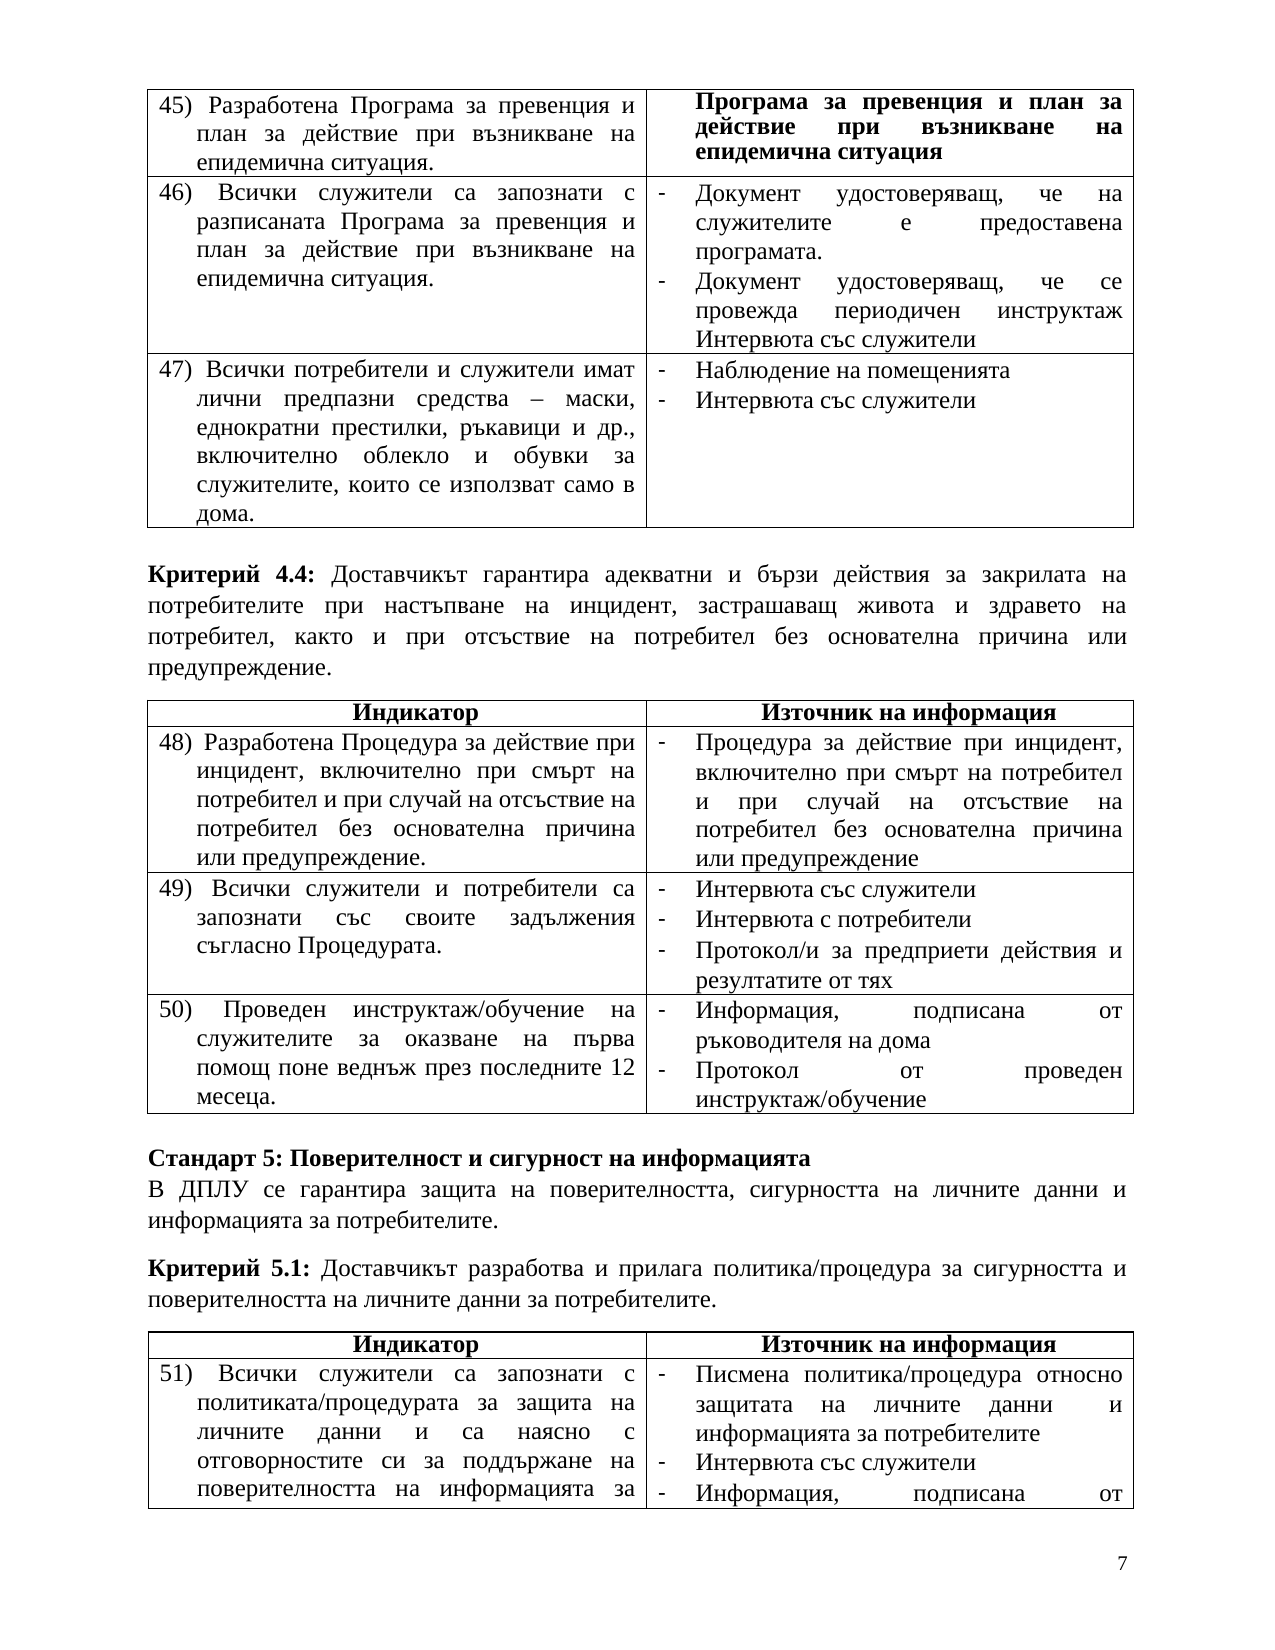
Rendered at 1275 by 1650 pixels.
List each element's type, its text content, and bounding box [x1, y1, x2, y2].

text Стандарт 5: Поверителност и сигурност на информацията [148, 1143, 1127, 1172]
list В ДПЛУ се гарантира защита на поверителността, сигурността на личните данни и информацията за потребителите. [148, 1174, 1127, 1234]
table_cell Всички служители са запознати с разписаната Програма за превенция и план за действие при възникване на епидемична ситуация. [148, 177, 646, 353]
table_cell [647, 1359, 1133, 1507]
table_cell Разработена Процедура за действие при инцидент, включително при смърт на потребител и при случай на отсъствие на потребител без основателна причина или предупреждение. [148, 727, 646, 872]
table_cell Документ удостоверяващ, че на служителите е предоставена програмата. Документ удостоверяващ, че се провежда периодичен инструктаж Интервюта със служители [647, 177, 1133, 353]
table_header Индикатор [148, 701, 646, 726]
table_cell Наблюдение на помещенията Интервюта със служители [647, 354, 1133, 527]
table_cell Информация, подписана от ръководителя на дома Протокол от проведен инструктаж/обучение [647, 995, 1133, 1113]
table_header Източник на информация [647, 1333, 1133, 1357]
table_cell Разработена Програма за превенция и план за действие при възникване на епидемична ситуация. [148, 90, 646, 176]
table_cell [149, 1359, 646, 1507]
table_cell Процедура за действие при инцидент, включително при смърт на потребител и при случай на отсъствие на потребител без основателна причина или предупреждение [647, 727, 1133, 872]
table_cell Интервюта със служители Интервюта с потребители Протокол/и за предприети действия и резултатите от тях [647, 873, 1133, 993]
text Критерий 5.1: Доставчикът разработва и прилага политика/процедура за сигурността и поверителността на личните данни за потребителите. [148, 1253, 1127, 1312]
table_cell Програма за превенция и план за действие при възникване на епидемична ситуация [647, 90, 1133, 176]
table_header Източник на информация [647, 701, 1133, 726]
table_cell Всички служители и потребители са запознати със своите задължения съгласно Процедурата. [148, 873, 646, 993]
table_cell Всички потребители и служители имат лични предпазни средства – маски, еднократни престилки, ръкавици и др., включително облекло и обувки за служителите, които се използват само в дома. [148, 354, 646, 527]
table_cell Проведен инструктаж/обучение на служителите за оказване на първа помощ поне веднъж през последните 12 месеца. [148, 995, 646, 1113]
table_header Индикатор [149, 1333, 646, 1357]
text Критерий 4.4: Доставчикът гарантира адекватни и бързи действия за закрилата на потребителите при настъпване на инцидент, застрашаващ живота и здравето на потребител, както и при отсъствие на потребител без основателна причина или предупреждение. [148, 559, 1127, 681]
